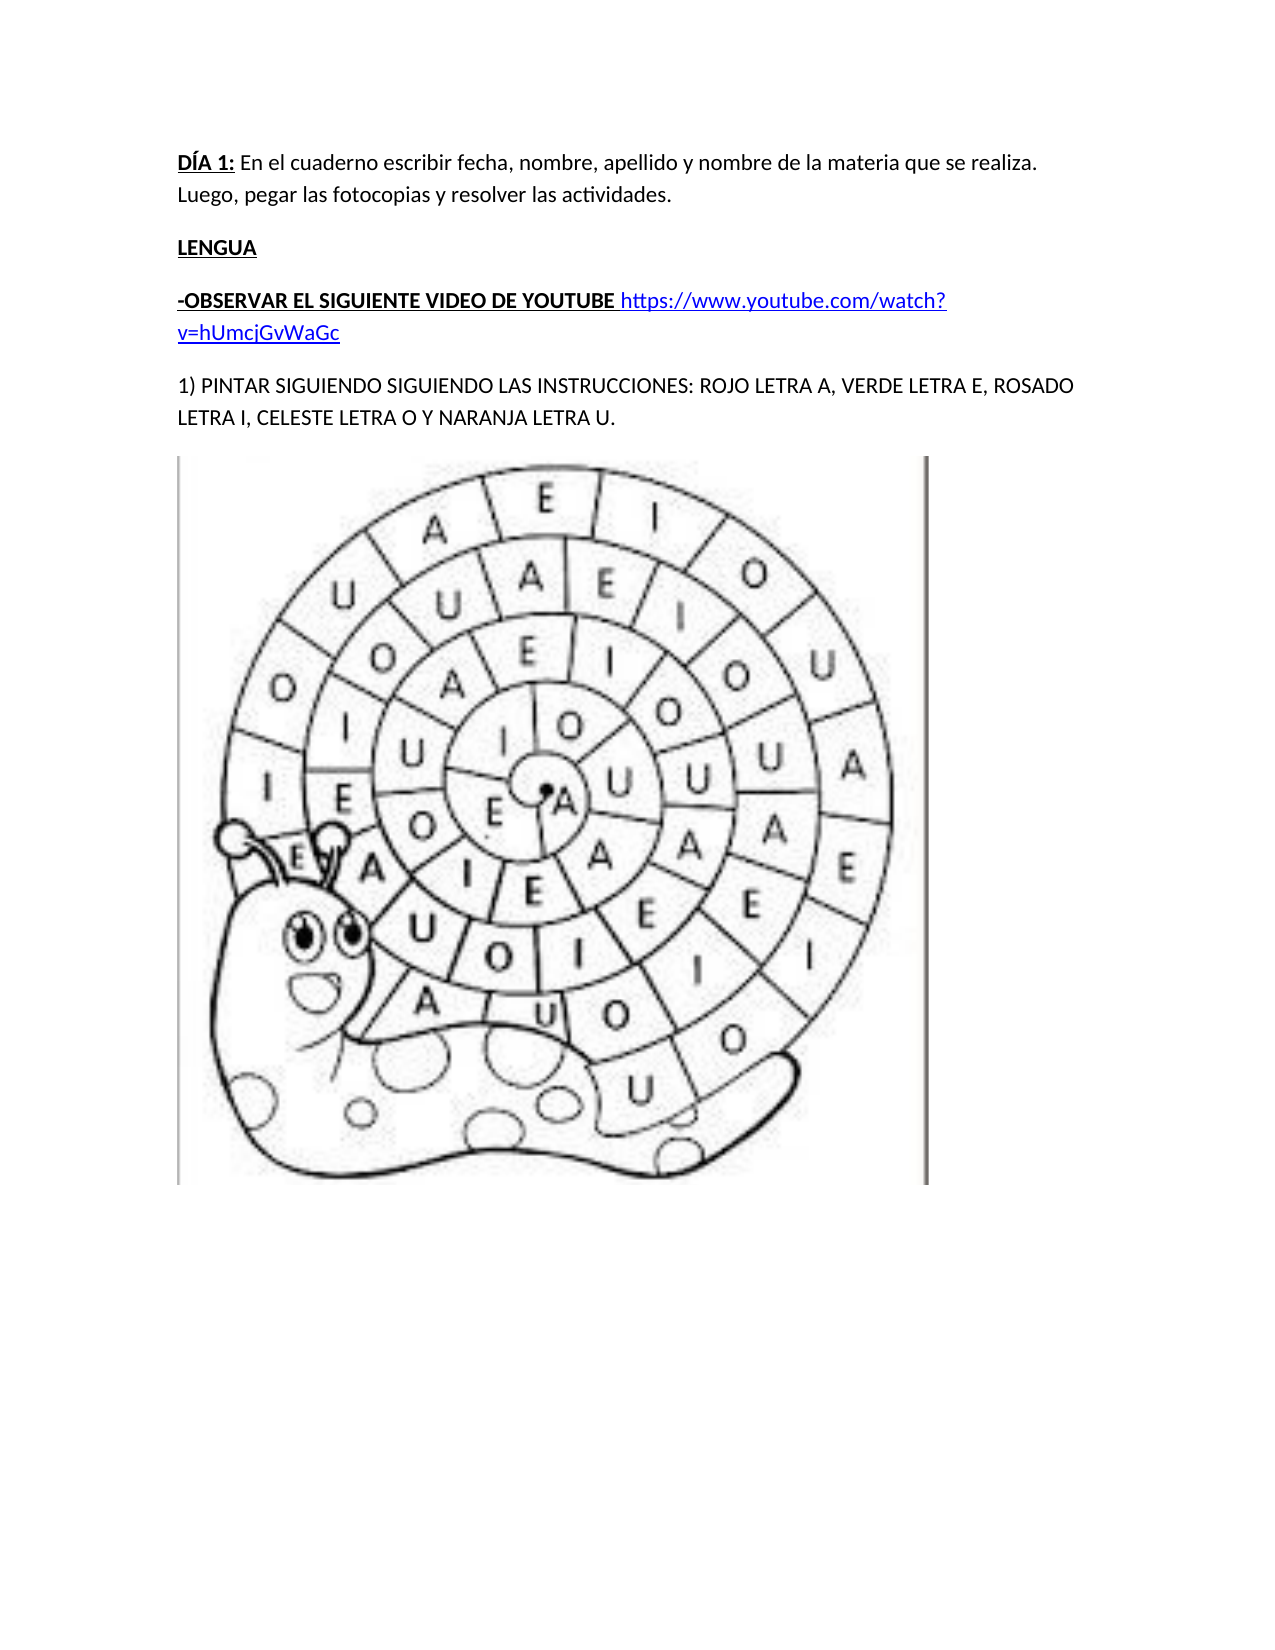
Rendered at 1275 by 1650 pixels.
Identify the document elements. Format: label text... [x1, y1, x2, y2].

text DÍA 1: En el cuaderno escribir fecha, nombre, apellido y nombre de la materia que se realiza. Luego, pegar las fotocopias y resolver las actividades. [177, 148, 1098, 208]
text LENGUA [177, 233, 1098, 261]
picture [177, 456, 929, 1185]
text 1) PINTAR SIGUIENDO SIGUIENDO LAS INSTRUCCIONES: ROJO LETRA A, VERDE LETRA E, ROSADO LETRA I, CELESTE LETRA O Y NARANJA LETRA U. [177, 371, 1098, 431]
text -OBSERVAR EL SIGUIENTE VIDEO DE YOUTUBE https://www.youtube.com/watch?v=hUmcjGvWaGc [177, 286, 1098, 346]
